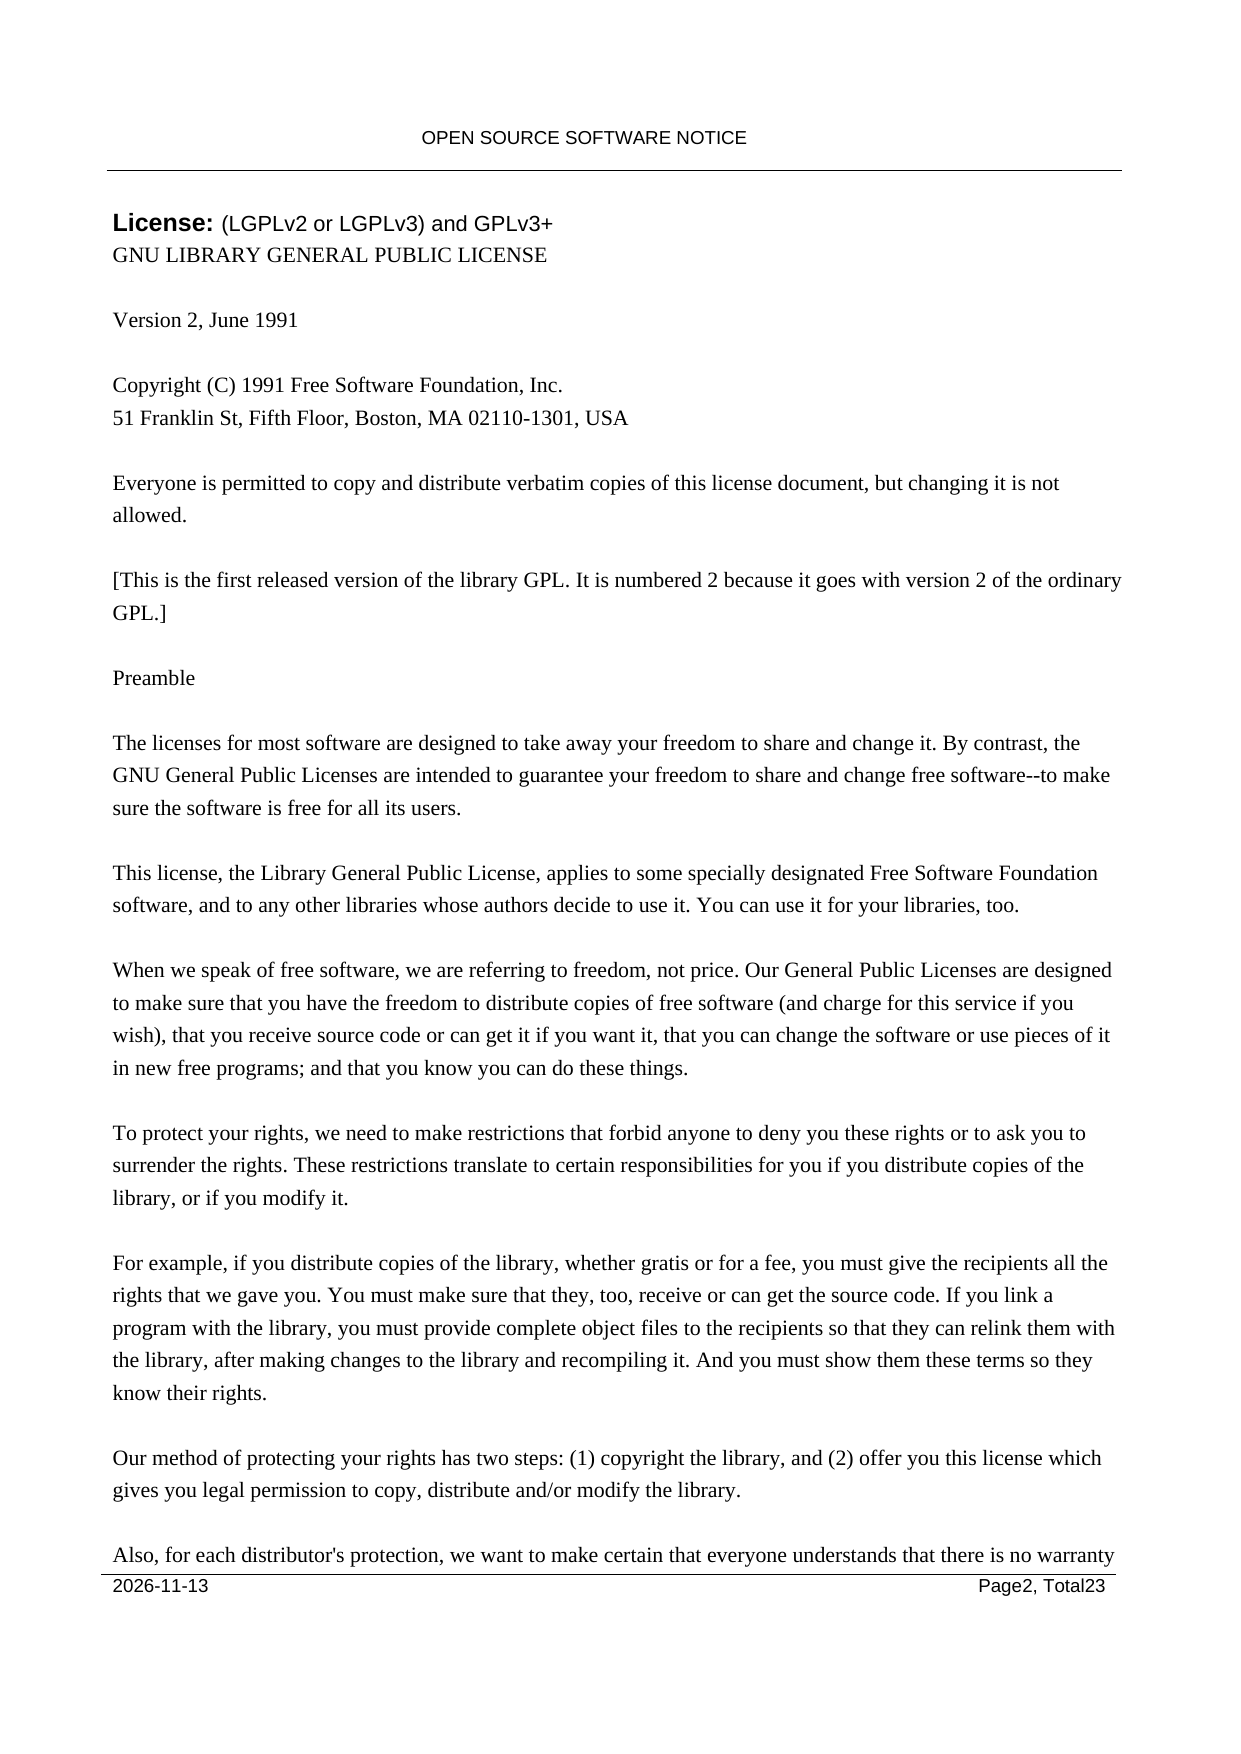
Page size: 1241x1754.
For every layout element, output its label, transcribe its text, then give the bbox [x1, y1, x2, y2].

text License: (LGPLv2 or LGPLv3) and GPLv3+ [112, 206, 1128, 239]
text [112, 239, 1128, 1571]
